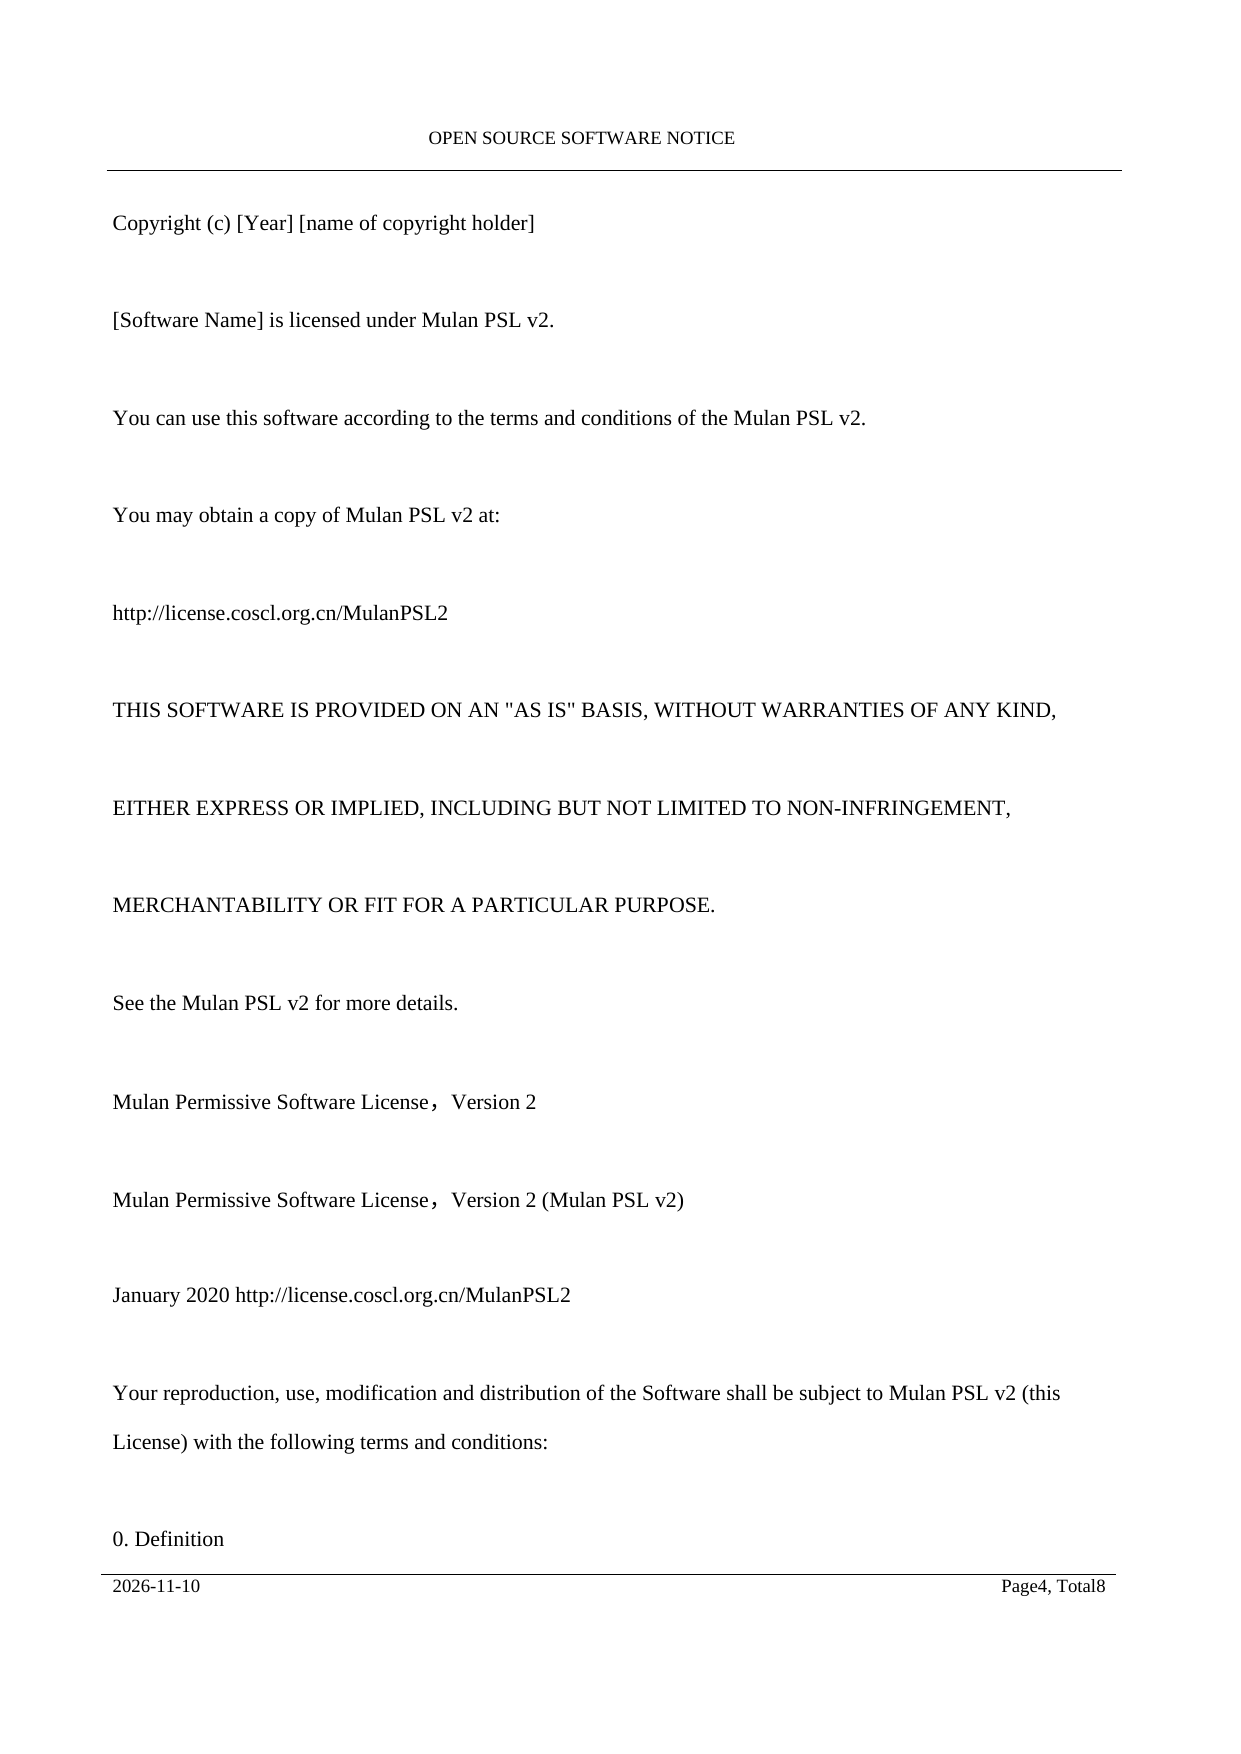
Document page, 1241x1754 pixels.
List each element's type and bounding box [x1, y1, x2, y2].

text [112, 206, 1128, 1555]
